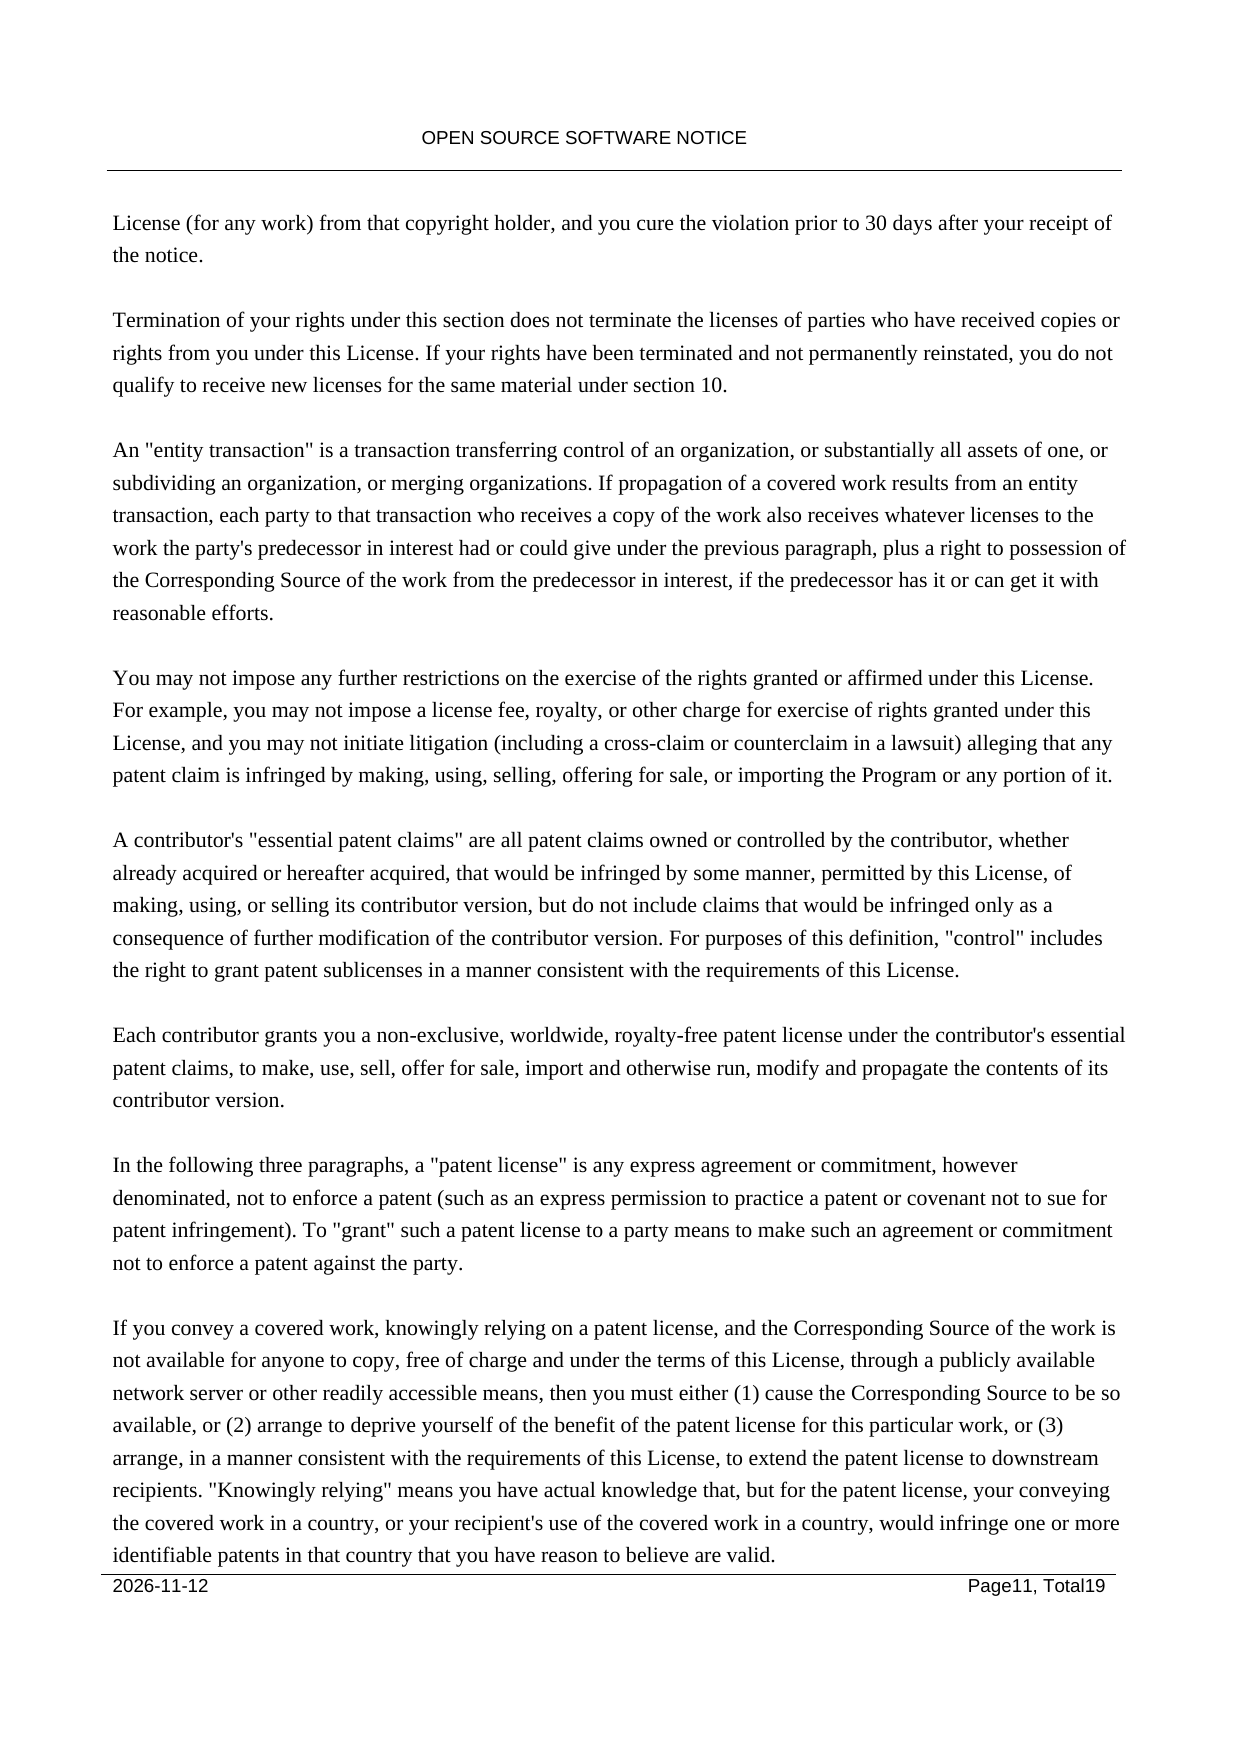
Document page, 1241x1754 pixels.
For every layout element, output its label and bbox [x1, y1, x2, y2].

text [112, 206, 1128, 1571]
